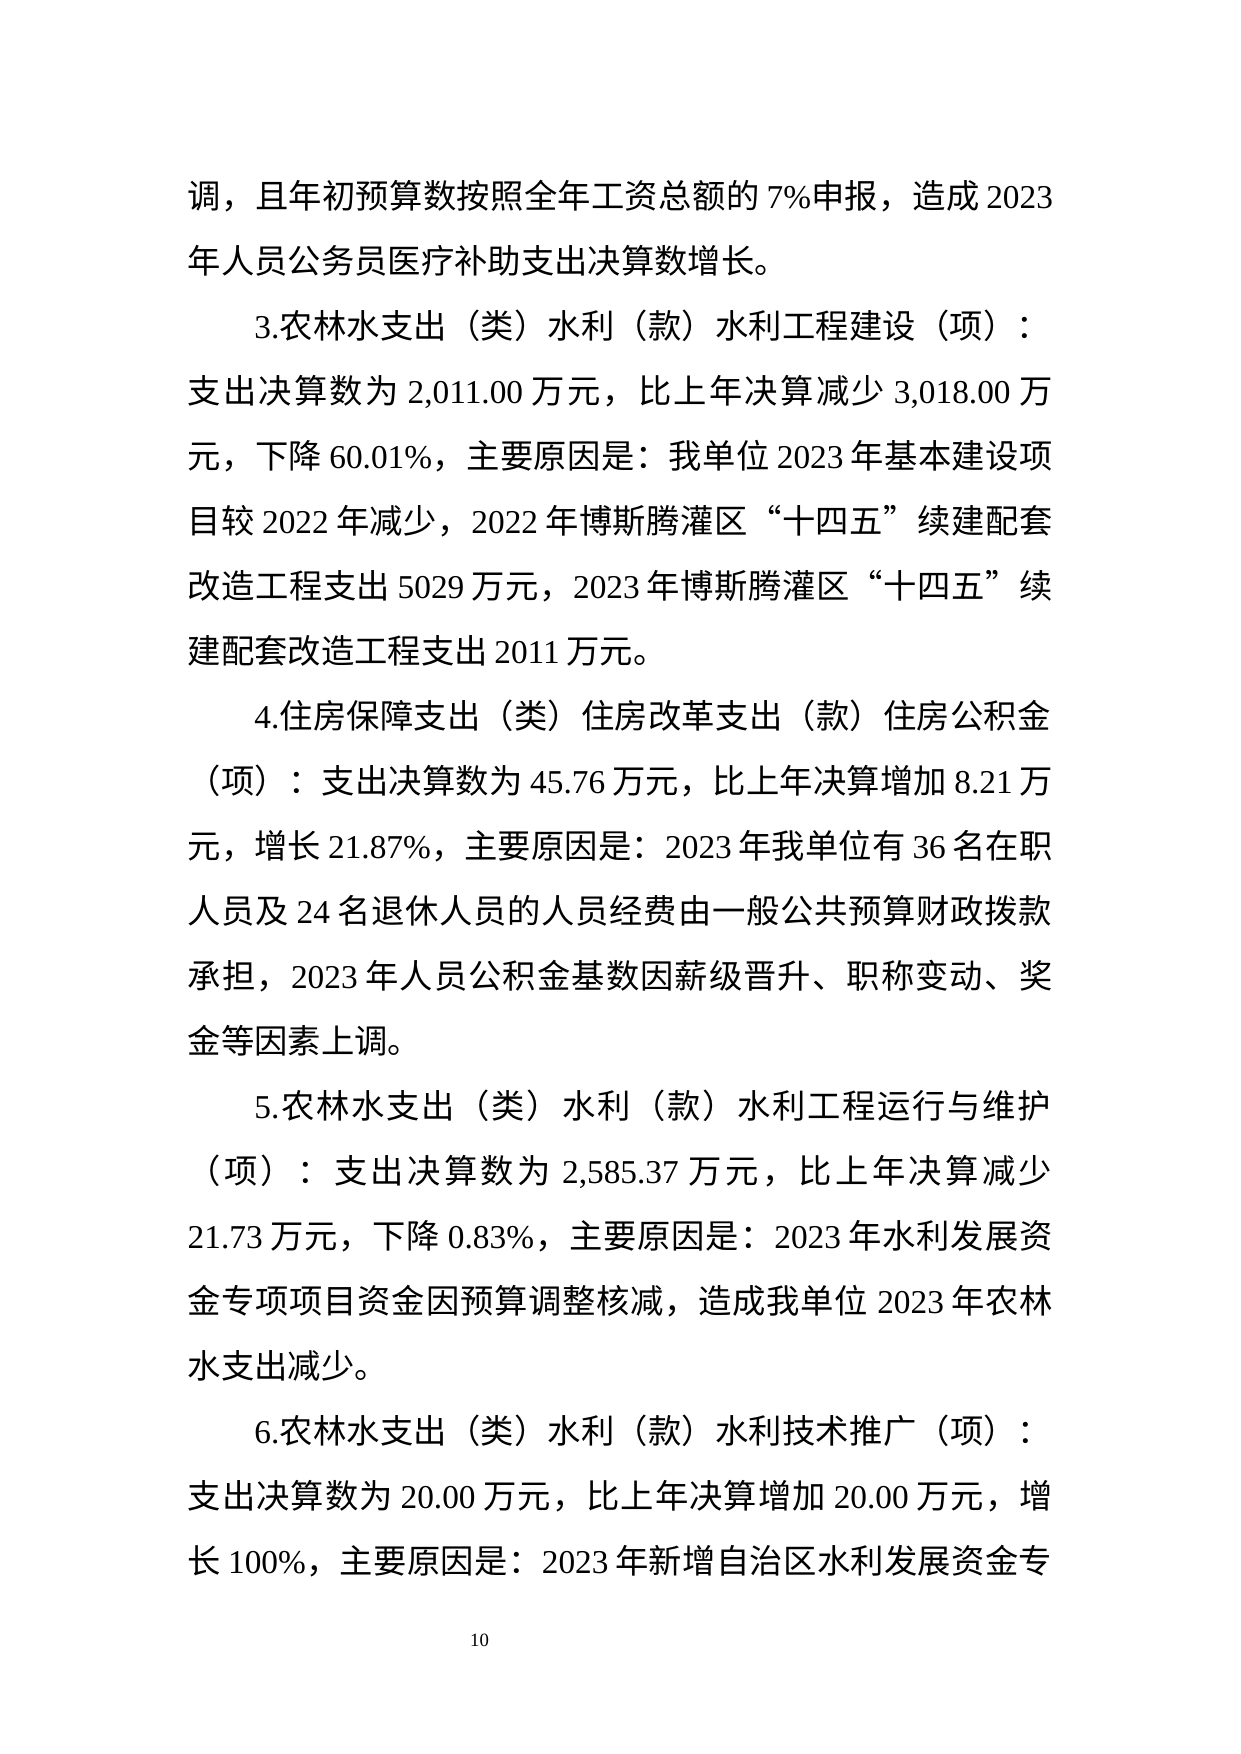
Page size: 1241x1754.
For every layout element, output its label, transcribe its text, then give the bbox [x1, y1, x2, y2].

text 5.农林水支出（类）水利（款）水利工程运行与维护（项）：支出决算数为2,585.37万元，比上年决算减少21.73万元，下降0.83%，主要原因是：2023年水利发展资金专项项目资金因预算调整核减，造成我单位2023年农林水支出减少。 [187, 1072, 1053, 1397]
text 4.住房保障支出（类）住房改革支出（款）住房公积金（项）：支出决算数为45.76万元，比上年决算增加8.21万元，增长21.87%，主要原因是：2023年我单位有36名在职人员及24名退休人员的人员经费由一般公共预算财政拨款承担，2023年人员公积金基数因薪级晋升、职称变动、奖金等因素上调。 [187, 682, 1053, 1072]
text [187, 162, 1053, 292]
text 3.农林水支出（类）水利（款）水利工程建设（项）：支出决算数为2,011.00万元，比上年决算减少3,018.00万元，下降60.01%，主要原因是：我单位2023年基本建设项目较2022年减少，2022年博斯腾灌区“十四五”续建配套改造工程支出5029万元，2023年博斯腾灌区“十四五”续建配套改造工程支出2011万元。 [187, 292, 1053, 682]
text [187, 1397, 1053, 1592]
